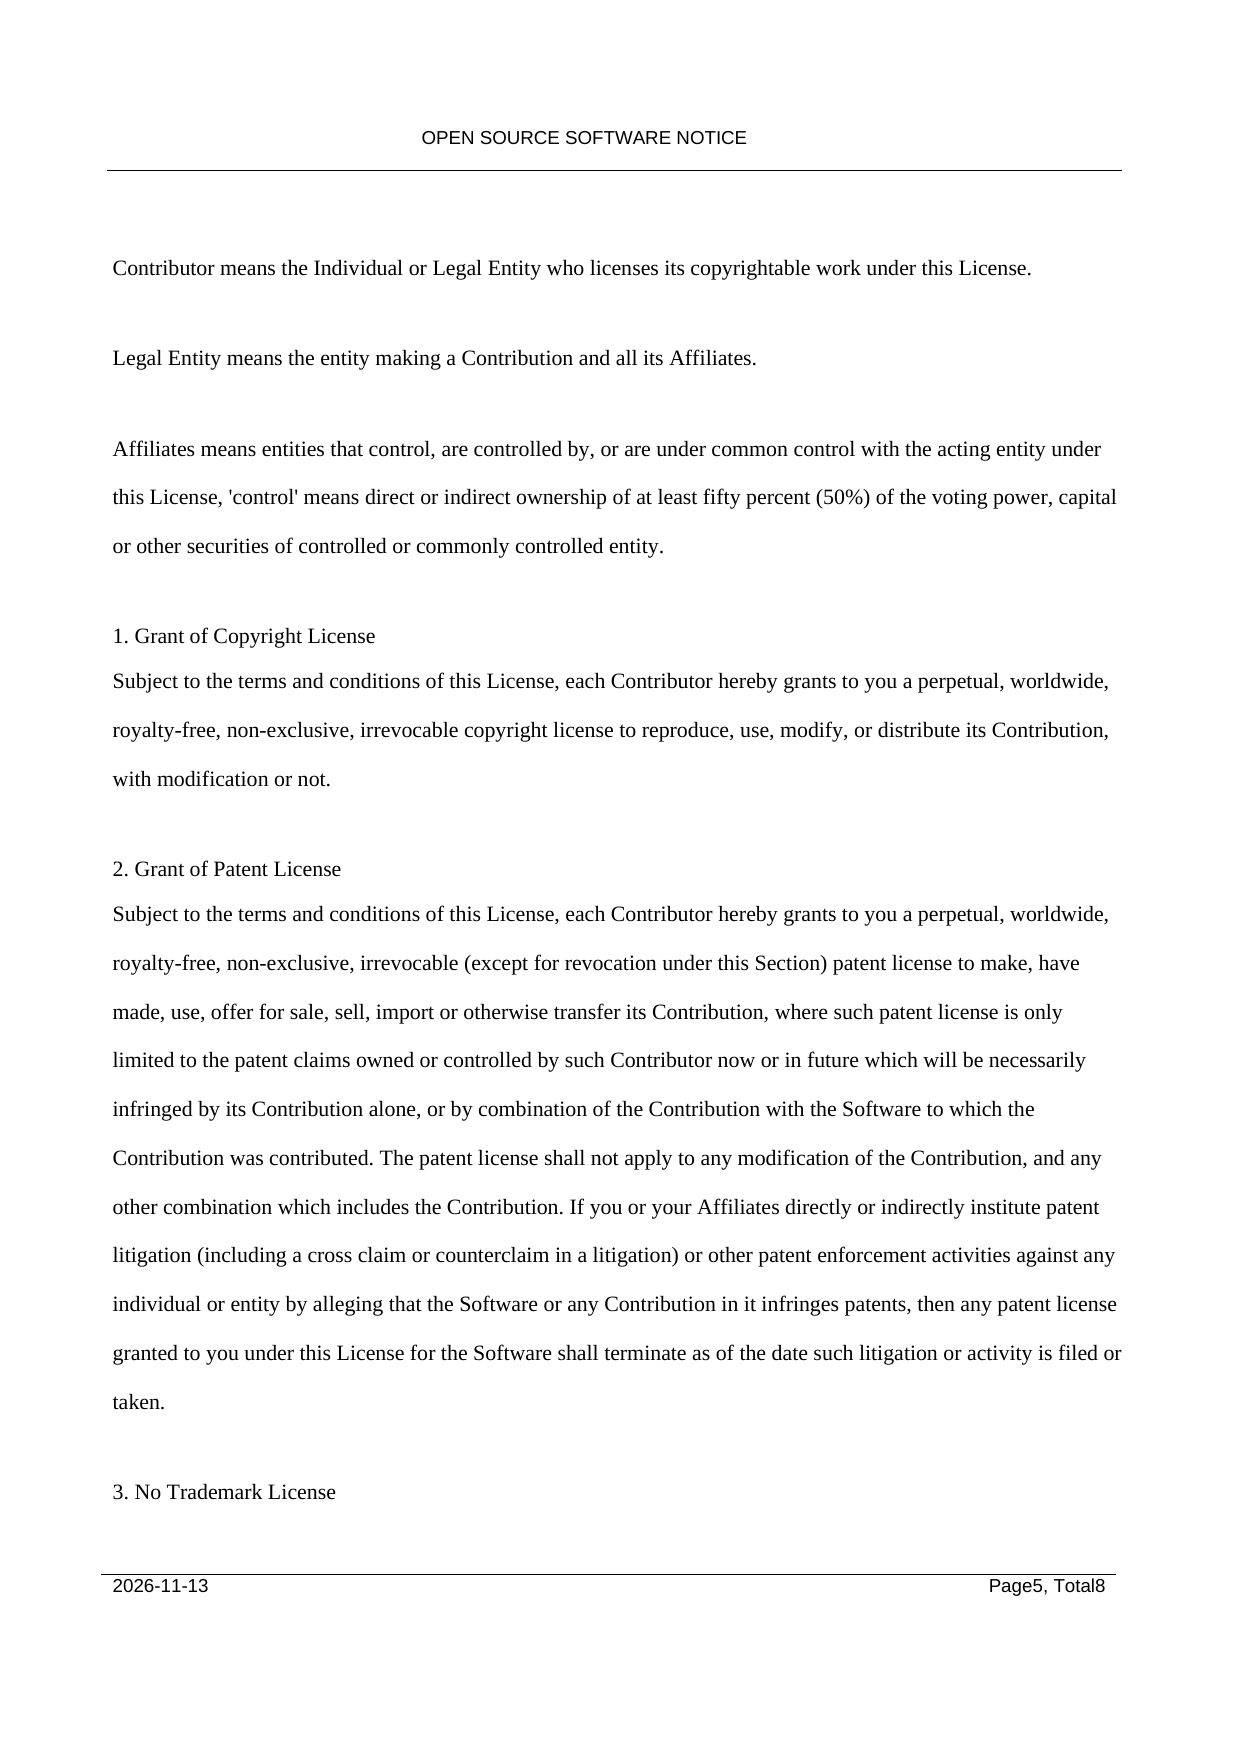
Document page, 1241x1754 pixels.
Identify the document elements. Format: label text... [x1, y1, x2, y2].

text Affiliates means entities that control, are controlled by, or are under common control with the acting entity under this License, 'control' means direct or indirect ownership of at least fifty percent (50%) of the voting power, capital or other securities of controlled or commonly controlled entity. [112, 432, 1128, 562]
text Legal Entity means the entity making a Contribution and all its Affiliates. [112, 342, 1128, 374]
text 3. No Trademark License [112, 1475, 1128, 1508]
text Contributor means the Individual or Legal Entity who licenses its copyrightable work under this License. [112, 251, 1128, 284]
text 1. Grant of Copyright License [112, 619, 1128, 652]
text Subject to the terms and conditions of this License, each Contributor hereby grants to you a perpetual, worldwide, royalty-free, non-exclusive, irrevocable copyright license to reproduce, use, modify, or distribute its Contribution, with modification or not. [112, 665, 1128, 795]
text Subject to the terms and conditions of this License, each Contributor hereby grants to you a perpetual, worldwide, royalty-free, non-exclusive, irrevocable (except for revocation under this Section) patent license to make, have made, use, offer for sale, sell, import or otherwise transfer its Contribution, where such patent license is only limited to the patent claims owned or controlled by such Contributor now or in future which will be necessarily infringed by its Contribution alone, or by combination of the Contribution with the Software to which the Contribution was contributed. The patent license shall not apply to any modification of the Contribution, and any other combination which includes the Contribution. If you or your Affiliates directly or indirectly institute patent litigation (including a cross claim or counterclaim in a litigation) or other patent enforcement activities against any individual or entity by alleging that the Software or any Contribution in it infringes patents, then any patent license granted to you under this License for the Software shall terminate as of the date such litigation or activity is filed or taken. [112, 897, 1128, 1417]
text 2. Grant of Patent License [112, 852, 1128, 885]
